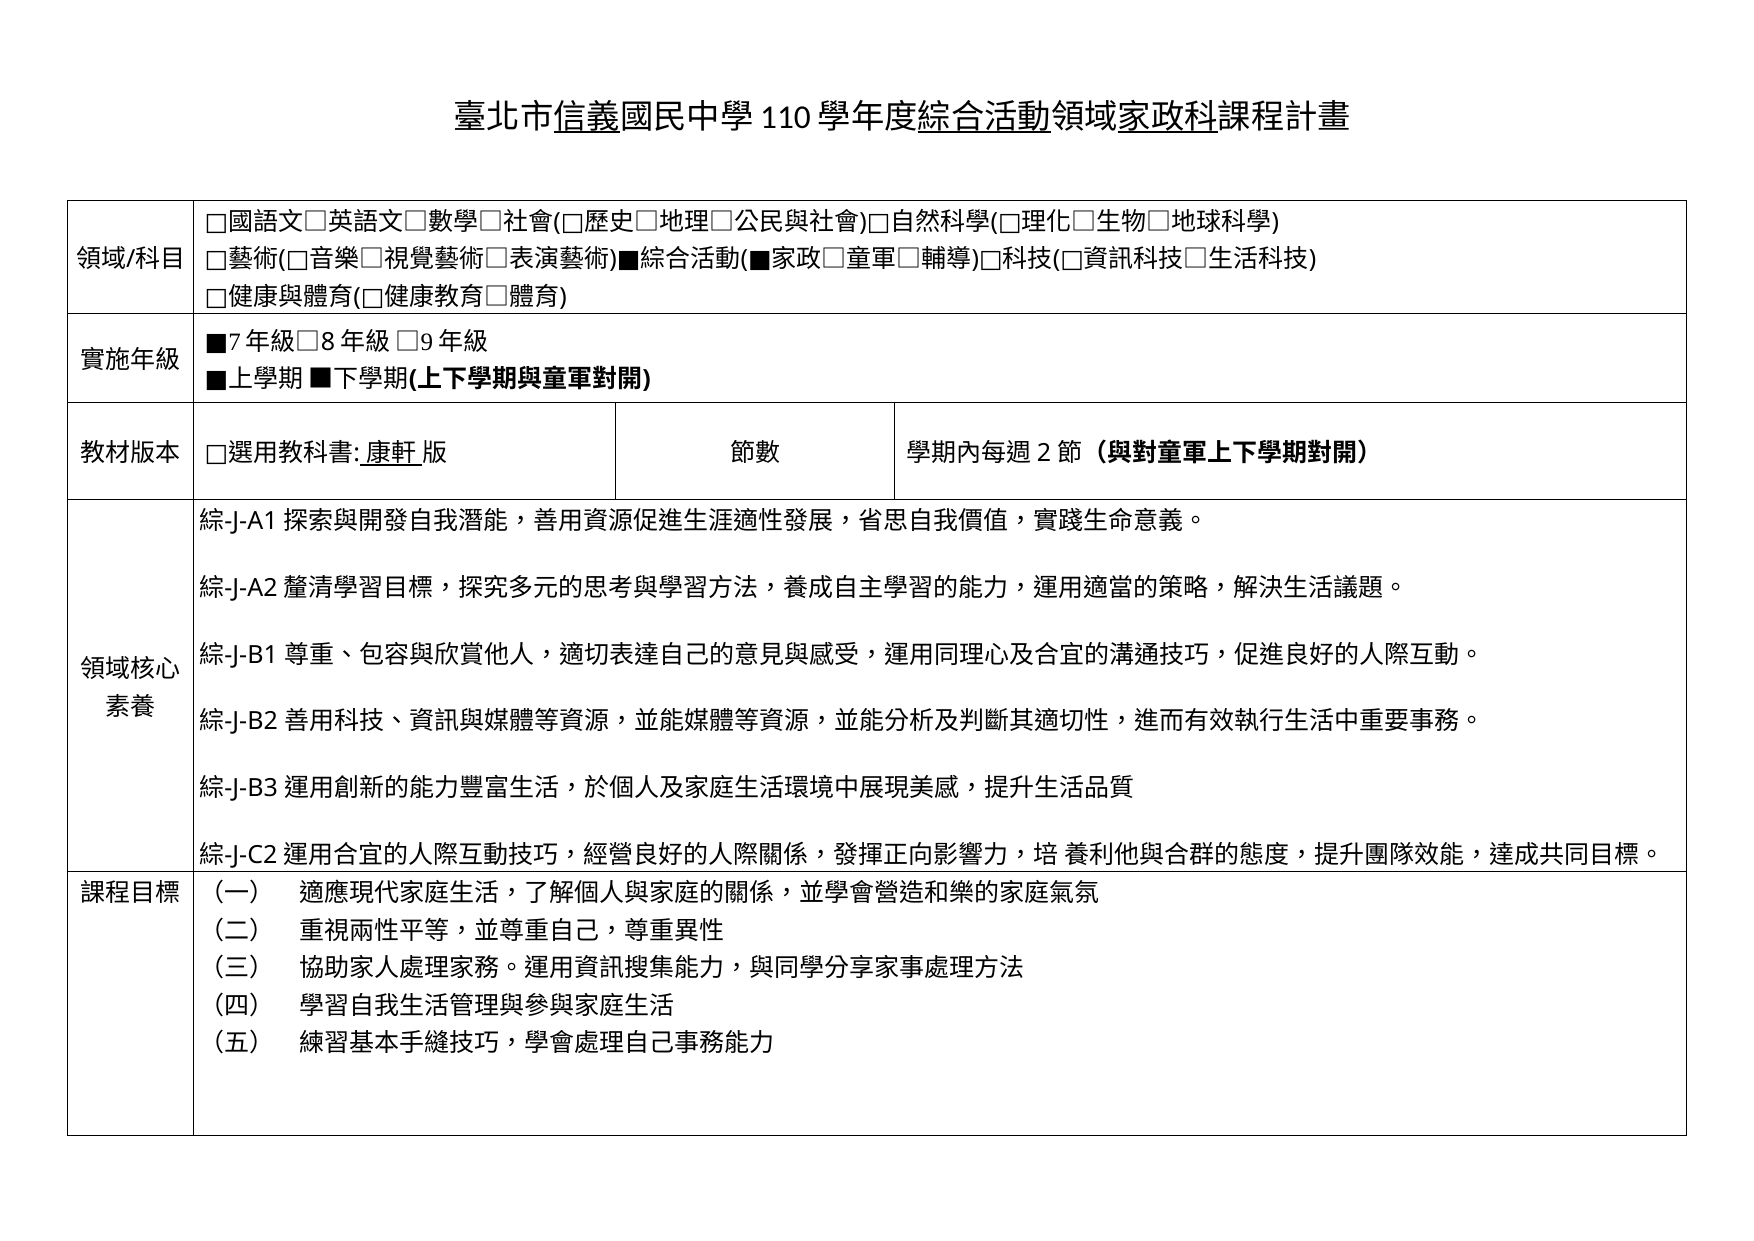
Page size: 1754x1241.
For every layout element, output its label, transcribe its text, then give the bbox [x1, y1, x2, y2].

table_cell 課程目標 [68, 872, 193, 1134]
table_header □國語文□英語文□數學□社會(□歷史□地理□公民與社會)□自然科學(□理化□生物□地球科學) □藝術(□音樂□視覺藝術□表演藝術)■綜合活動(■家政□童軍□輔導)□科技(□資訊科技□生活科技) □健康與體育(□健康教育□體育) [194, 201, 1686, 313]
table_header 領域/科目 [68, 201, 193, 313]
table_cell ■7年級□8年級 □9年級 ■上學期 ■下學期(上下學期與童軍對開) [194, 314, 1686, 402]
table_cell 實施年級 [68, 314, 193, 402]
table_cell □選用教科書: 康軒 版 [194, 403, 615, 499]
table_cell 教材版本 [68, 403, 193, 499]
table_cell 領域核心素養 [68, 500, 193, 871]
table_cell 學期內每週 2 節（與對童軍上下學期對開） [895, 403, 1686, 499]
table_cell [194, 872, 1686, 1134]
table_cell 綜-J-A1 探索與開發自我潛能，善用資源促進生涯適性發展，省思自我價值，實踐生命意義。 綜-J-A2 釐清學習目標，探究多元的思考與學習方法，養成自主學習的能力，運用適當的策略，解決生活議題。 綜-J-B1 尊重、包容與欣賞他人，適切表達自己的意見與感受，運用同理心及合宜的溝通技巧，促進良好的人際互動。 綜-J-B2 善用科技、資訊與媒體等資源，並能媒體等資源，並能分析及判斷其適切性，進而有效執行生活中重要事務。 綜-J-B3 運用創新的能力豐富生活，於個人及家庭生活環境中展現美感，提升生活品質 綜-J-C2 運用合宜的人際互動技巧，經營良好的人際關係，發揮正向影響力，培 養利他與合群的態度，提升團隊效能，達成共同目標。 [194, 500, 1686, 871]
table_cell 節數 [616, 403, 894, 499]
text 臺北市信義國民中學110學年度綜合活動領域家政科課程計畫 [125, 76, 1679, 151]
